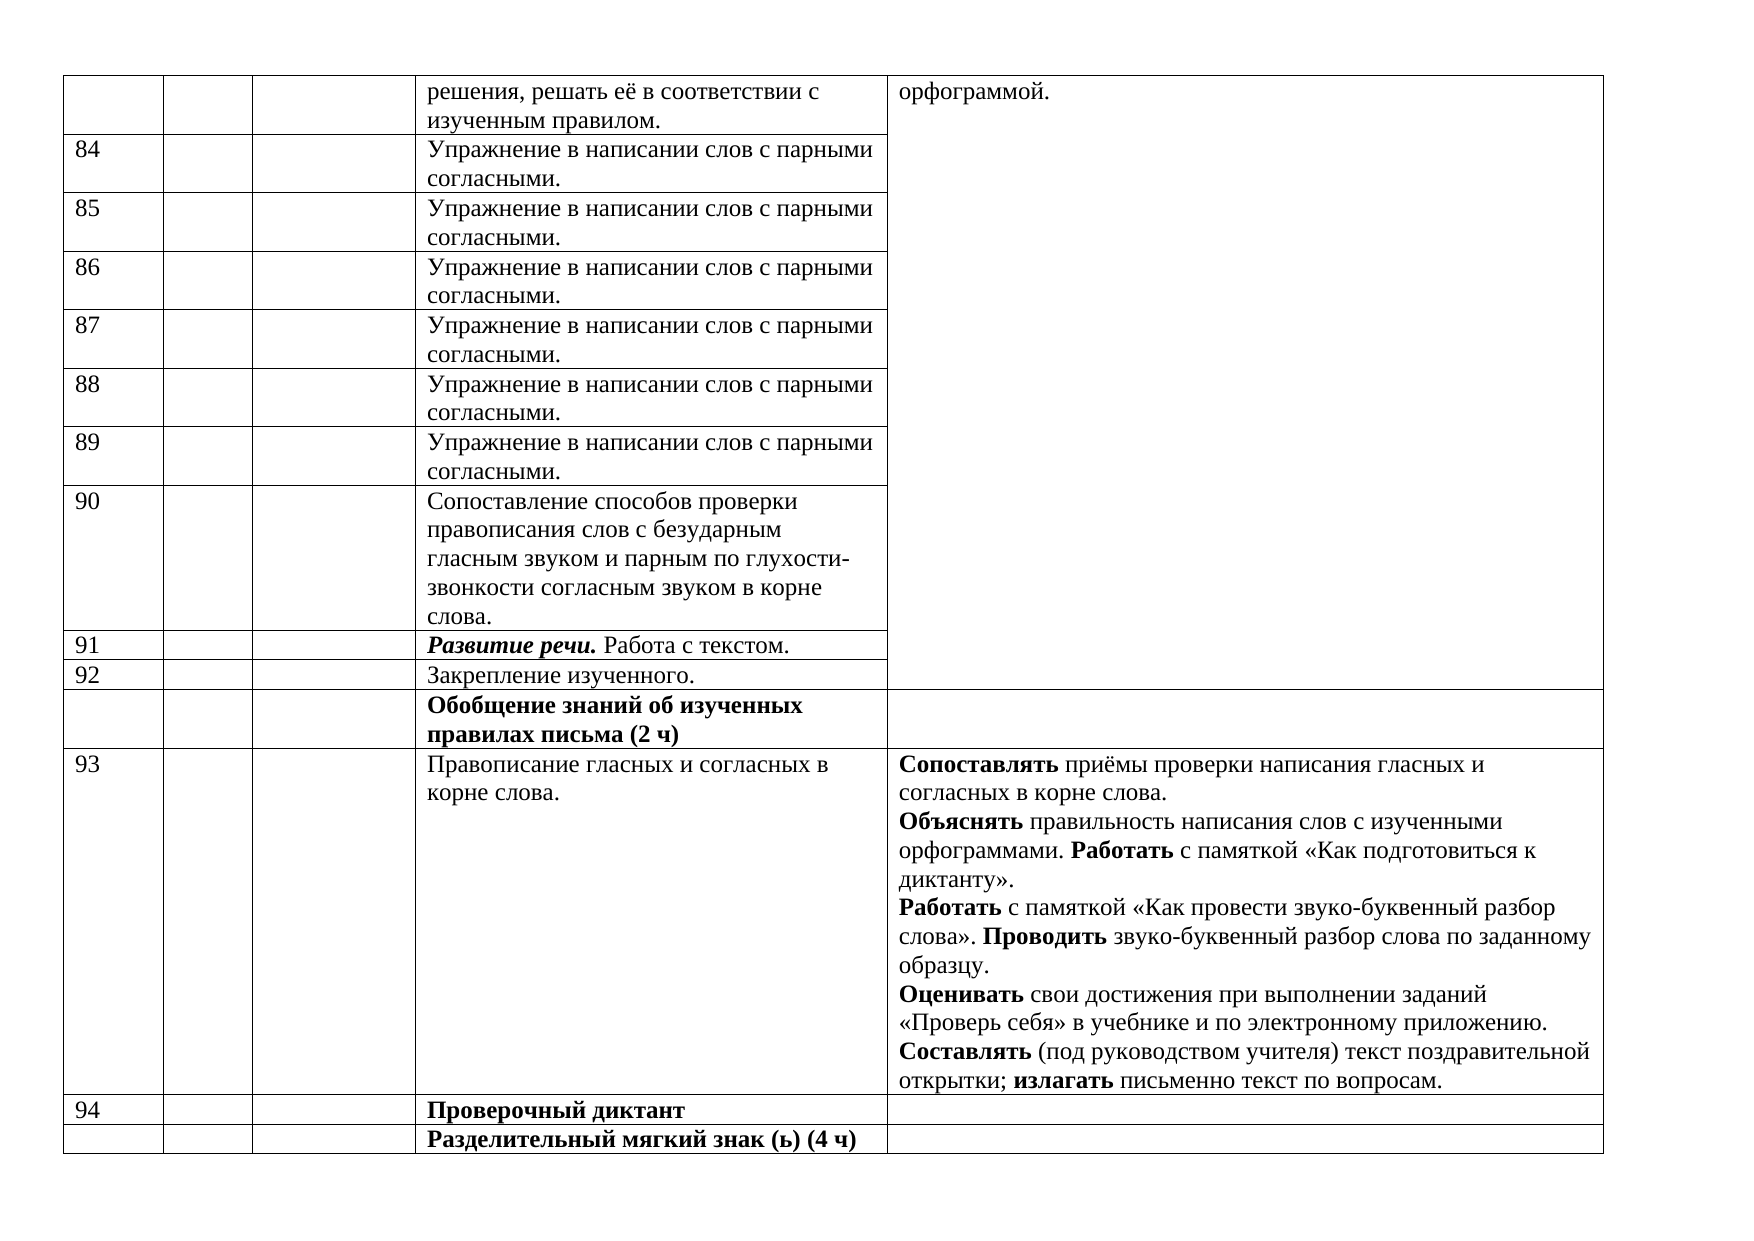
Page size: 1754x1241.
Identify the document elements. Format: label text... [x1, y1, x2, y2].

table_cell 92 [64, 660, 163, 689]
table_cell [164, 631, 252, 659]
table_cell 84 [64, 135, 163, 192]
table_cell Разделительный мягкий знак (ь) (4 ч) [416, 1125, 887, 1153]
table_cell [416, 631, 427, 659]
table_cell [164, 486, 252, 629]
table_cell Упражнение в написании слов с парными согласными. [416, 252, 887, 309]
table_cell Упражнение в написании слов с парными согласными. [416, 369, 887, 426]
table_cell [164, 749, 252, 1094]
table_cell [253, 1125, 415, 1153]
table_cell Сопоставление способов проверки правописания слов с безударным гласным звуком и парным по глухости-звонкости согласным звуком в корне слова. [416, 486, 887, 629]
table_cell Упражнение в написании слов с парными согласными. [416, 135, 887, 192]
table_cell 90 [64, 486, 163, 629]
table_cell Закрепление изученного. [416, 660, 887, 689]
table_cell [64, 1125, 163, 1153]
table_cell [164, 427, 252, 485]
table_cell [164, 252, 252, 309]
table_cell 85 [64, 193, 163, 251]
table_cell [253, 690, 415, 748]
table_cell [253, 310, 415, 368]
table_cell [253, 486, 415, 629]
table_cell Упражнение в написании слов с парными согласными. [416, 193, 887, 251]
table_cell 94 [64, 1095, 163, 1123]
table_cell [253, 427, 415, 485]
table_cell [164, 690, 252, 748]
table_cell [253, 631, 415, 659]
table_cell [164, 135, 252, 192]
table_cell [888, 1125, 1603, 1153]
table_cell Упражнение в написании слов с парными согласными. [416, 427, 887, 485]
table_cell [164, 310, 252, 368]
table_cell 91 [64, 631, 163, 659]
table_cell [253, 1095, 415, 1123]
table_cell 83 [64, 76, 163, 133]
table_cell [64, 690, 163, 748]
table_cell Сопоставлять приёмы проверки написания гласных и согласных в корне слова. Объяснять правильность написания слов с изученными орфограммами. Работать с памяткой «Как подготовиться к диктанту». Работать с памяткой «Как провести звуко-буквенный разбор слова». Проводить звуко-буквенный разбор слова по заданному образцу. Оценивать свои достижения при выполнении заданий «Проверь себя» в учебнике и по электронному приложению. Составлять (под руководством учителя) текст поздравительной открытки; излагать письменно текст по вопросам. [888, 749, 1603, 1094]
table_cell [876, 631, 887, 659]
table_cell Упражнение в написании слов с парными согласными. [416, 310, 887, 368]
table_cell [253, 660, 415, 689]
table_cell 89 [64, 427, 163, 485]
table_cell [164, 369, 252, 426]
table_cell [164, 193, 252, 251]
table_cell 86 [64, 252, 163, 309]
table_cell 93 [64, 749, 163, 1094]
table_cell [253, 252, 415, 309]
table_cell Обобщение знаний об изученных правилах письма (2 ч) [416, 690, 887, 748]
table_cell [888, 1095, 1603, 1123]
table_cell 87 [64, 310, 163, 368]
table_cell [164, 660, 252, 689]
table_cell [888, 690, 1603, 748]
table_cell 88 [64, 369, 163, 426]
table_cell [164, 76, 252, 133]
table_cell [416, 76, 887, 133]
table_cell Правописание гласных и согласных в корне слова. [416, 749, 887, 1094]
table_cell [253, 135, 415, 192]
table_cell [164, 1125, 252, 1153]
table_cell [253, 369, 415, 426]
table_cell [253, 749, 415, 1094]
table_cell Проверочный диктант [416, 1095, 887, 1123]
table_cell [253, 193, 415, 251]
table_cell [253, 76, 415, 133]
table_cell [164, 1095, 252, 1123]
